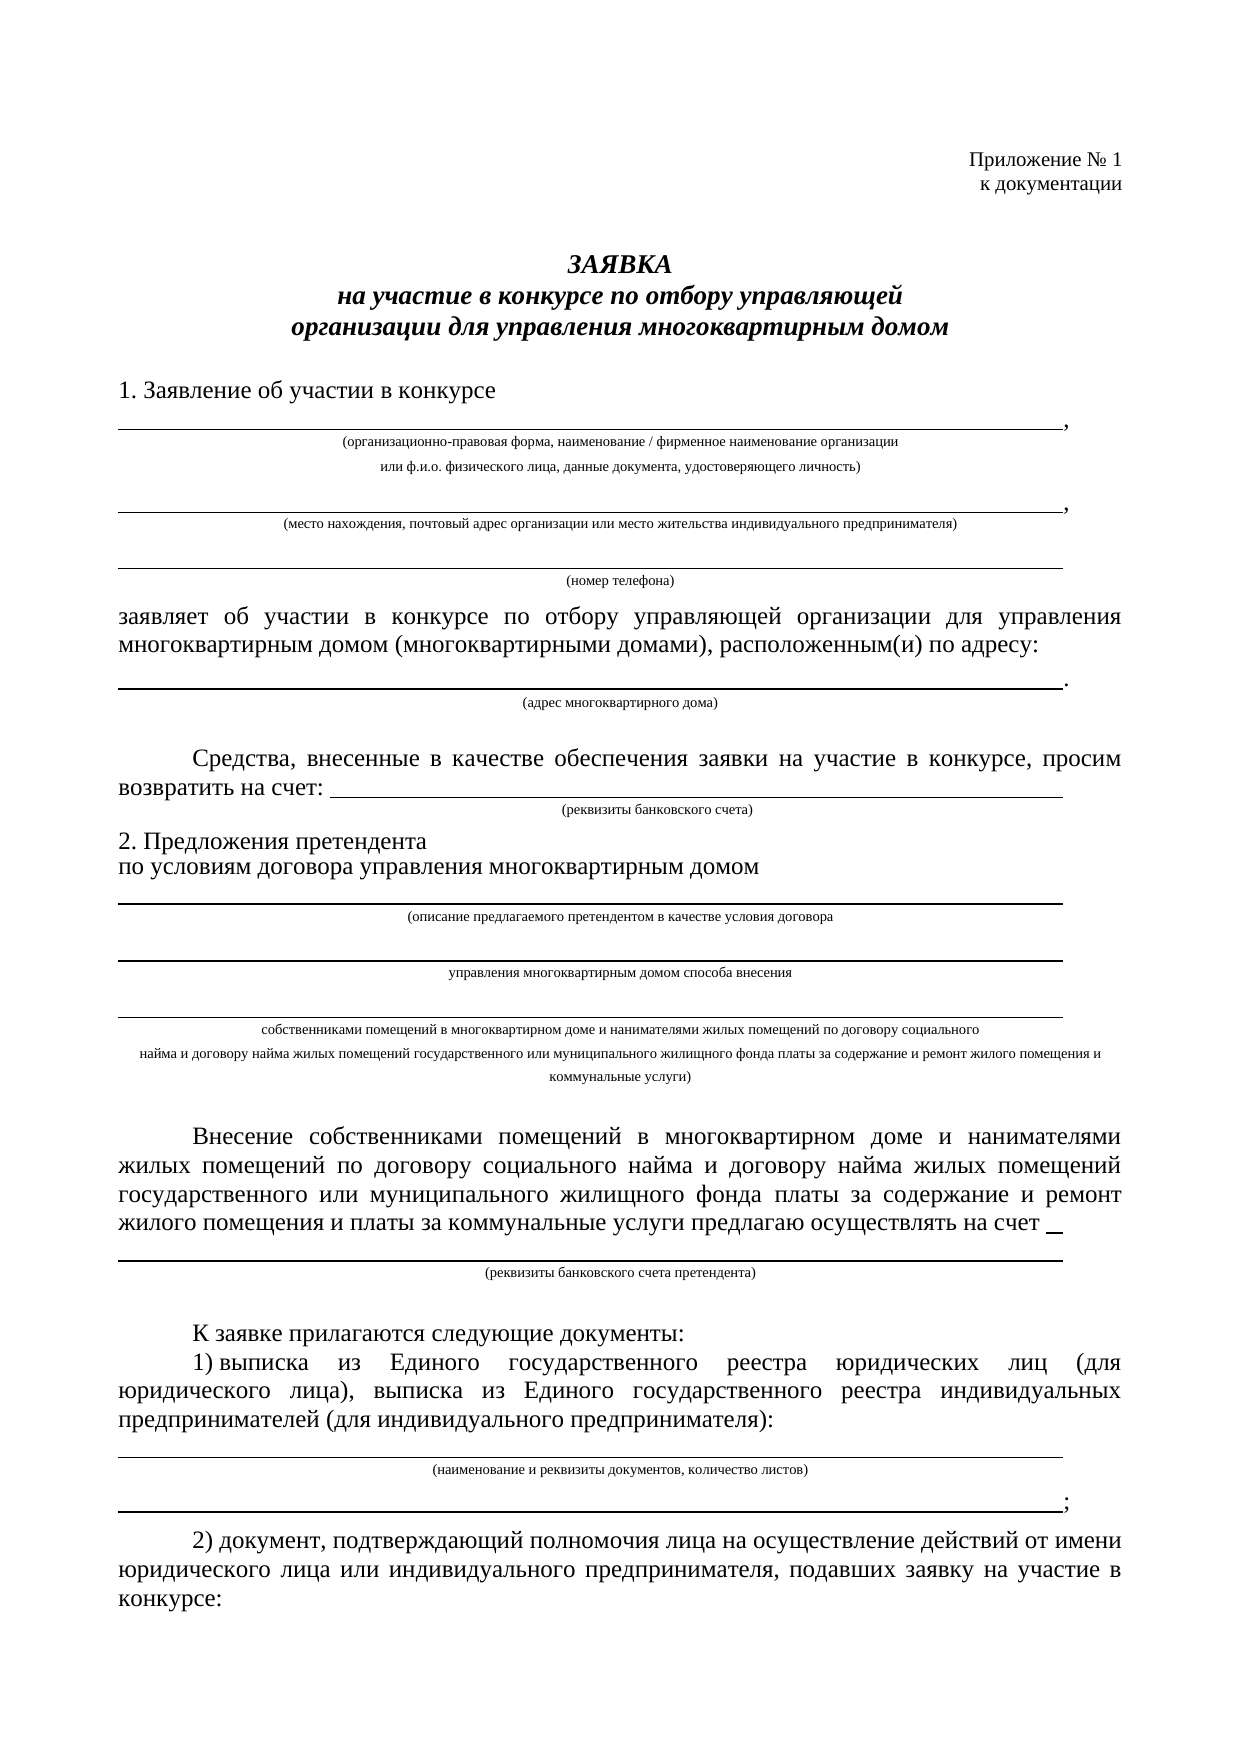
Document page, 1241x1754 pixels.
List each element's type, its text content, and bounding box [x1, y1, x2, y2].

text ; [118, 1490, 1122, 1515]
text или ф.и.о. физического лица, данные документа, удостоверяющего личность) [118, 462, 1122, 487]
text 1. Заявление об участии в конкурсе [118, 379, 1122, 404]
text (номер телефона) [118, 572, 1122, 601]
text 2. Предложения претендента [118, 829, 1122, 854]
text (описание предлагаемого претендентом в качестве условия договора [118, 908, 1122, 936]
text (организационно-правовая форма, наименование / фирменное наименование организации [118, 432, 1122, 462]
text . [118, 658, 1122, 694]
text организации для управления многоквартирным домом [118, 310, 1122, 341]
text собственниками помещений в многоквартирном доме и нанимателями жилых помещений по договору социального [118, 1021, 1122, 1050]
text (место нахождения, почтовый адрес организации или место жительства индивидуального предпринимателя) [118, 515, 1122, 544]
text (адрес многоквартирного дома) [118, 694, 1122, 722]
text , [118, 487, 1122, 515]
text на участие в конкурсе по отбору управляющей [118, 279, 1122, 310]
text заявляет об участии в конкурсе по отбору управляющей организации для управления многоквартирным домом (многоквартирными домами), расположенным(и) по адресу: [118, 601, 1122, 658]
text , [118, 404, 1122, 432]
text к документации [118, 171, 1122, 195]
text управления многоквартирным домом способа внесения [118, 964, 1122, 993]
text (реквизиты банковского счета претендента) [118, 1264, 1122, 1293]
text по условиям договора управления многоквартирным домом [118, 854, 1122, 879]
text ЗАЯВКА [118, 248, 1122, 279]
text Приложение № 1 [118, 147, 1122, 171]
text (реквизиты банковского счета) [192, 801, 1122, 829]
text Средства, внесенные в качестве обеспечения заявки на участие в конкурсе, просим возвратить на счет: [118, 743, 1122, 801]
text К заявке прилагаются следующие документы: [118, 1318, 1122, 1347]
text (наименование и реквизиты документов, количество листов) [118, 1461, 1122, 1490]
text найма и договору найма жилых помещений государственного или муниципального жилищного фонда платы за содержание и ремонт жилого помещения и коммунальные услуги) [118, 1050, 1122, 1096]
text 2) документ, подтверждающий полномочия лица на осуществление действий от имени юридического лица или индивидуального предпринимателя, подавших заявку на участие в конкурсе: [118, 1525, 1122, 1611]
text 1) выписка из Единого государственного реестра юридических лиц (для юридического лица), выписка из Единого государственного реестра индивидуальных предпринимателей (для индивидуального предпринимателя): [118, 1347, 1122, 1433]
text Внесение собственниками помещений в многоквартирном доме и нанимателями жилых помещений по договору социального найма и договору найма жилых помещений государственного или муниципального жилищного фонда платы за содержание и ремонт жилого помещения и платы за коммунальные услуги предлагаю осуществлять на счет [118, 1121, 1122, 1236]
